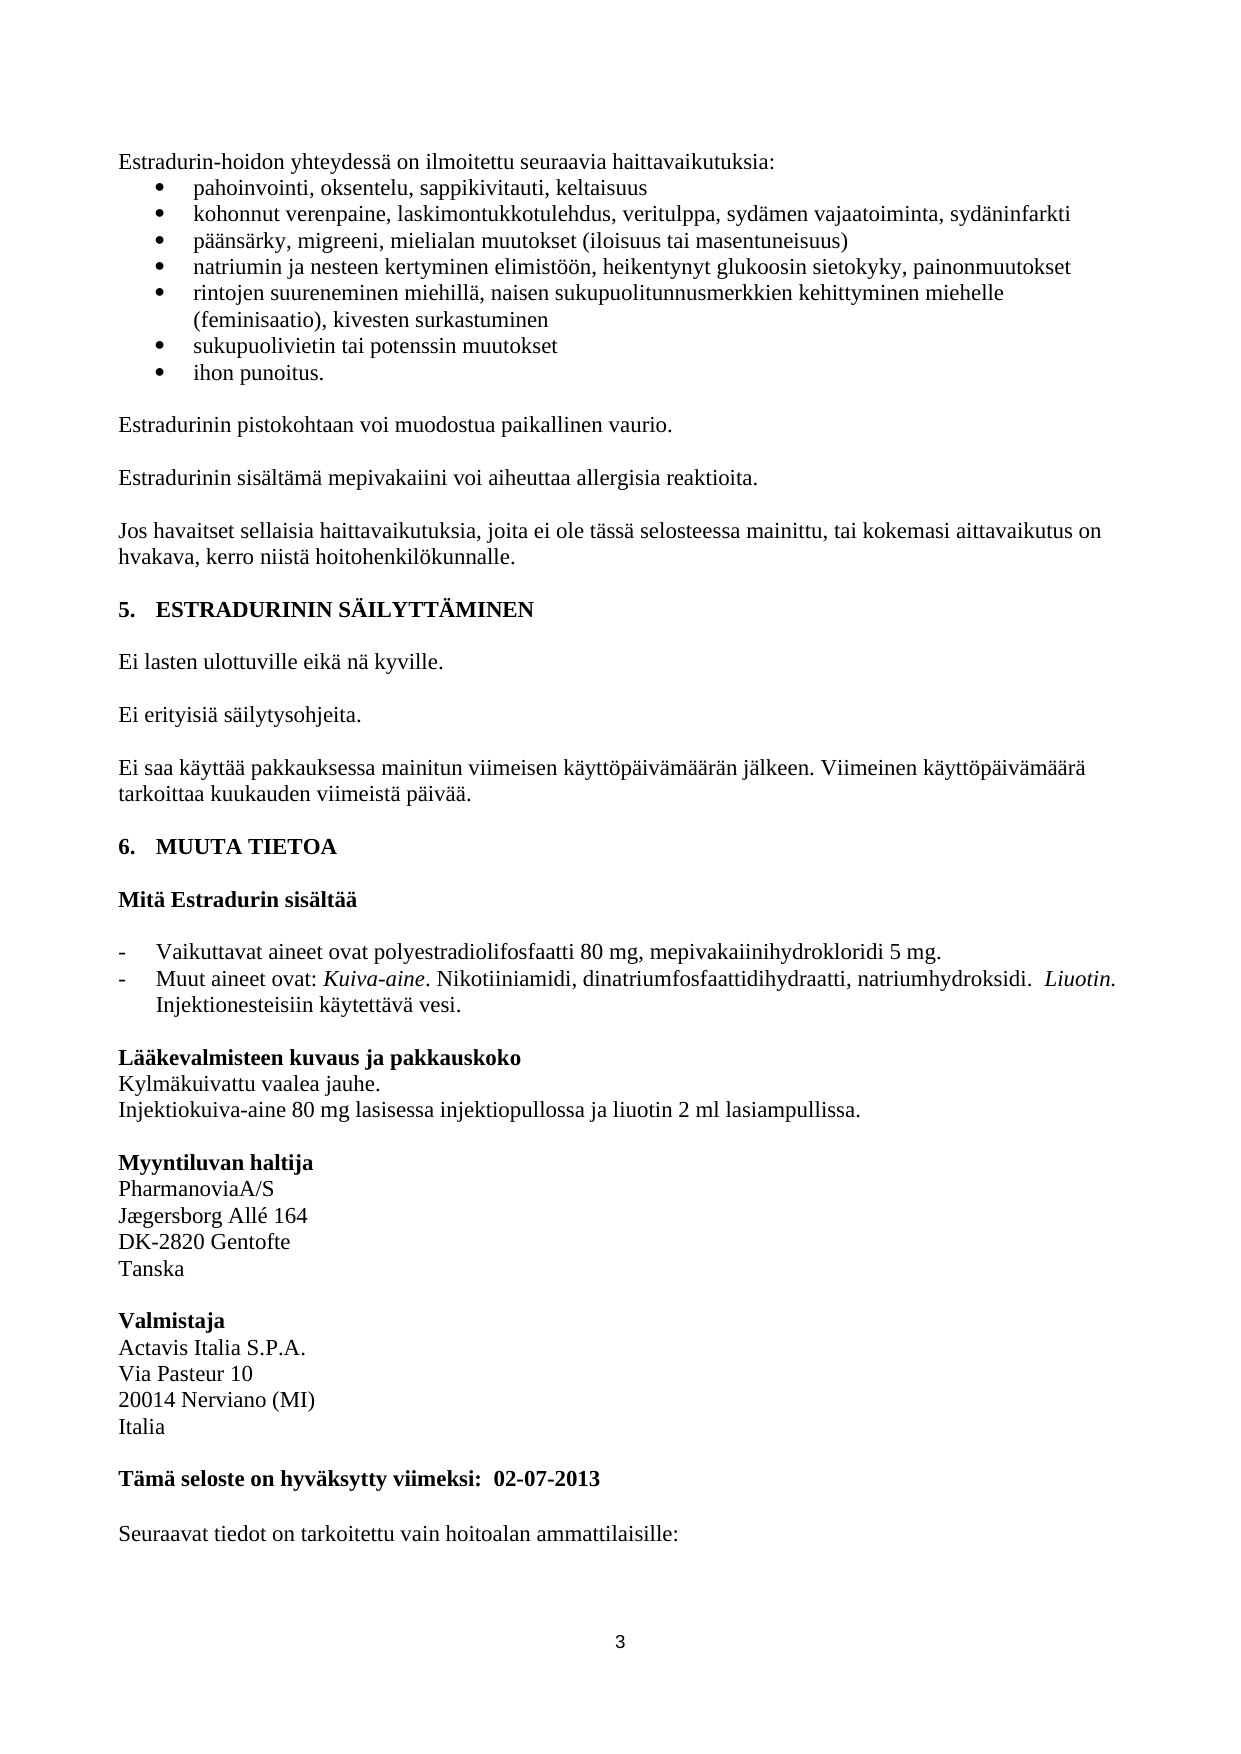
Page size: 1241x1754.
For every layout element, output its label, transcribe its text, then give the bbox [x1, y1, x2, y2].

list natriumin ja nesteen kertyminen elimistöön, heikentynyt glukoosin sietokyky, painonmuutokset [156, 253, 1122, 279]
list ESTRADURININ SÄILYTTÄMINEN [118, 596, 1122, 622]
text Tanska [118, 1254, 1122, 1281]
text Kylmäkuivattu vaalea jauhe. [118, 1070, 1122, 1096]
list ihon punoitus. [156, 358, 1122, 385]
text DK-2820 Gentofte [118, 1228, 1122, 1254]
text Lääkevalmisteen kuvaus ja pakkauskoko [118, 1044, 1122, 1070]
text 20014 Nerviano (MI) [118, 1386, 1122, 1413]
text PharmanoviaA/S [118, 1176, 1122, 1202]
text Mitä Estradurin sisältää [118, 886, 1122, 912]
list Muut aineet ovat: Kuiva-aine. Nikotiiniamidi, dinatriumfosfaattidihydraatti, natriumhydroksidi. Liuotin. Injektionesteisiin käytettävä vesi. [118, 965, 1122, 1017]
text Jos havaitset sellaisia haittavaikutuksia, joita ei ole tässä selosteessa mainittu, tai kokemasi aittavaikutus on hvakava, kerro niistä hoitohenkilökunnalle. [118, 517, 1122, 569]
text Via Pasteur 10 [118, 1360, 1122, 1386]
list pahoinvointi, oksentelu, sappikivitauti, keltaisuus [156, 174, 1122, 200]
text Myyntiluvan haltija [118, 1149, 1122, 1176]
text Actavis Italia S.P.A. [118, 1334, 1122, 1360]
text Italia [118, 1413, 1122, 1439]
list Vaikuttavat aineet ovat polyestradiolifosfaatti 80 mg, mepivakaiinihydrokloridi 5 mg. [118, 938, 1122, 965]
text Injektiokuiva-aine 80 mg lasisessa injektiopullossa ja liuotin 2 ml lasiampullissa. [118, 1096, 1122, 1123]
text Seuraavat tiedot on tarkoitettu vain hoitoalan ammattilaisille: [118, 1521, 1122, 1547]
list MUUTA TIETOA [118, 833, 1122, 859]
list päänsärky, migreeni, mielialan muutokset (iloisuus tai masentuneisuus) [156, 227, 1122, 253]
text Estradurinin pistokohtaan voi muodostua paikallinen vaurio. [118, 411, 1122, 438]
text Ei erityisiä säilytysohjeita. [118, 701, 1122, 727]
text Tämä seloste on hyväksytty viimeksi: 02-07-2013 [118, 1465, 1122, 1492]
list rintojen suureneminen miehillä, naisen sukupuolitunnusmerkkien kehittyminen miehelle (feminisaatio), kivesten surkastuminen [156, 279, 1122, 332]
list sukupuolivietin tai potenssin muutokset [156, 332, 1122, 358]
text Valmistaja [118, 1307, 1122, 1334]
text Ei lasten ulottuville eikä nä kyville. [118, 648, 1122, 675]
text Estradurinin sisältämä mepivakaiini voi aiheuttaa allergisia reaktioita. [118, 464, 1122, 490]
list kohonnut verenpaine, laskimontukkotulehdus, veritulppa, sydämen vajaatoiminta, sydäninfarkti [156, 200, 1122, 227]
text Jægersborg Allé 164 [118, 1202, 1122, 1228]
text Estradurin-hoidon yhteydessä on ilmoitettu seuraavia haittavaikutuksia: [118, 148, 1122, 174]
text Ei saa käyttää pakkauksessa mainitun viimeisen käyttöpäivämäärän jälkeen. Viimeinen käyttöpäivämäärä tarkoittaa kuukauden viimeistä päivää. [118, 754, 1122, 807]
